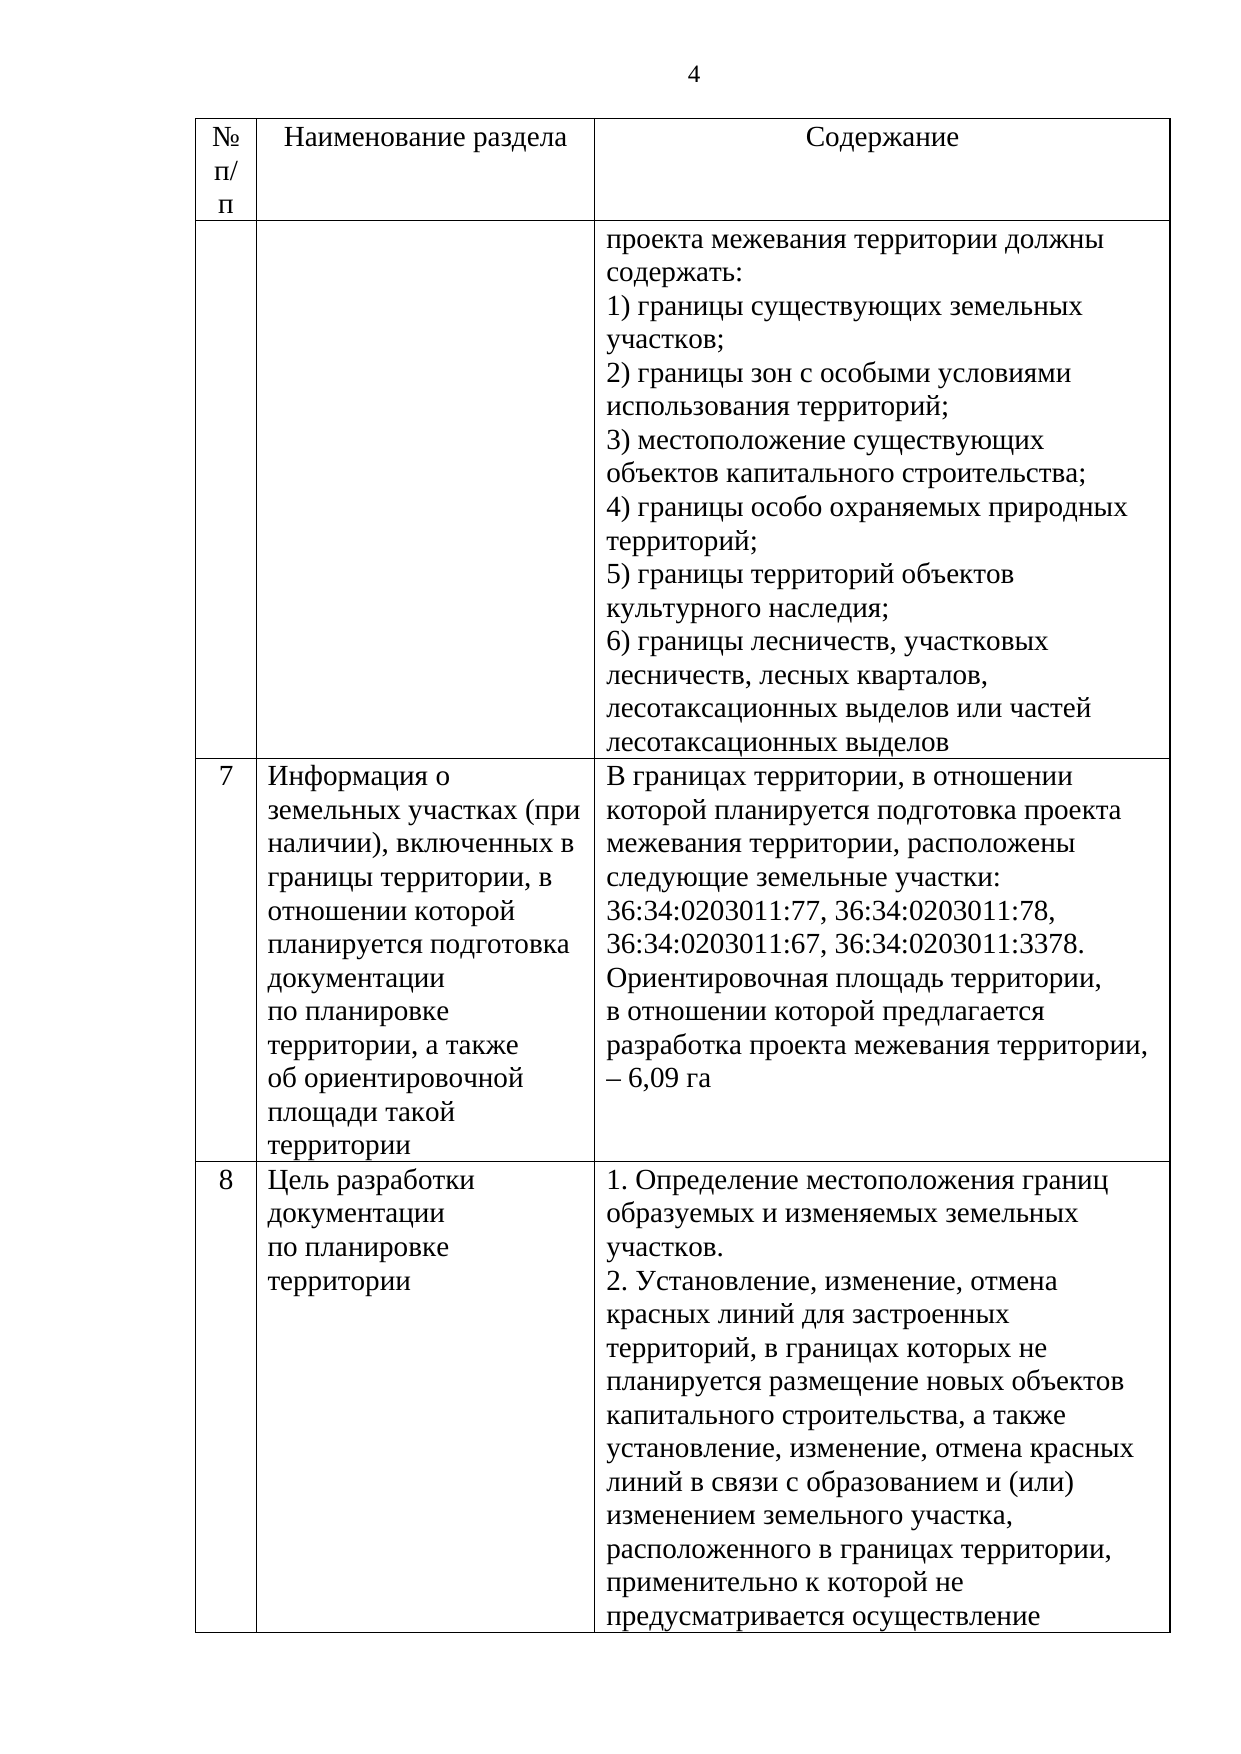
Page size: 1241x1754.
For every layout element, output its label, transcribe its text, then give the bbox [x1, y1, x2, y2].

table_cell Информация о земельных участках (при наличии), включенных в границы территории, в отношении которой планируется подготовка документации по планировке территории, а также об ориентировочной площади такой территории [257, 759, 594, 1161]
table_header Содержание [595, 119, 1169, 220]
table_cell В границах территории, в отношении которой планируется подготовка проекта межевания территории, расположены следующие земельные участки: 36:34:0203011:77, 36:34:0203011:78, 36:34:0203011:67, 36:34:0203011:3378. Ориентировочная площадь территории, в отношении которой предлагается разработка проекта межевания территории, – 6,09 га [595, 759, 1169, 1161]
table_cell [595, 221, 1169, 757]
table_cell 6 [196, 221, 256, 757]
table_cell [257, 1162, 594, 1632]
table_header Наименование раздела [257, 119, 594, 220]
table_header № п/п [196, 119, 256, 220]
table_cell 8 [196, 1162, 256, 1632]
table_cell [257, 221, 594, 757]
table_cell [595, 1162, 1169, 1632]
table_cell 7 [196, 759, 256, 1161]
